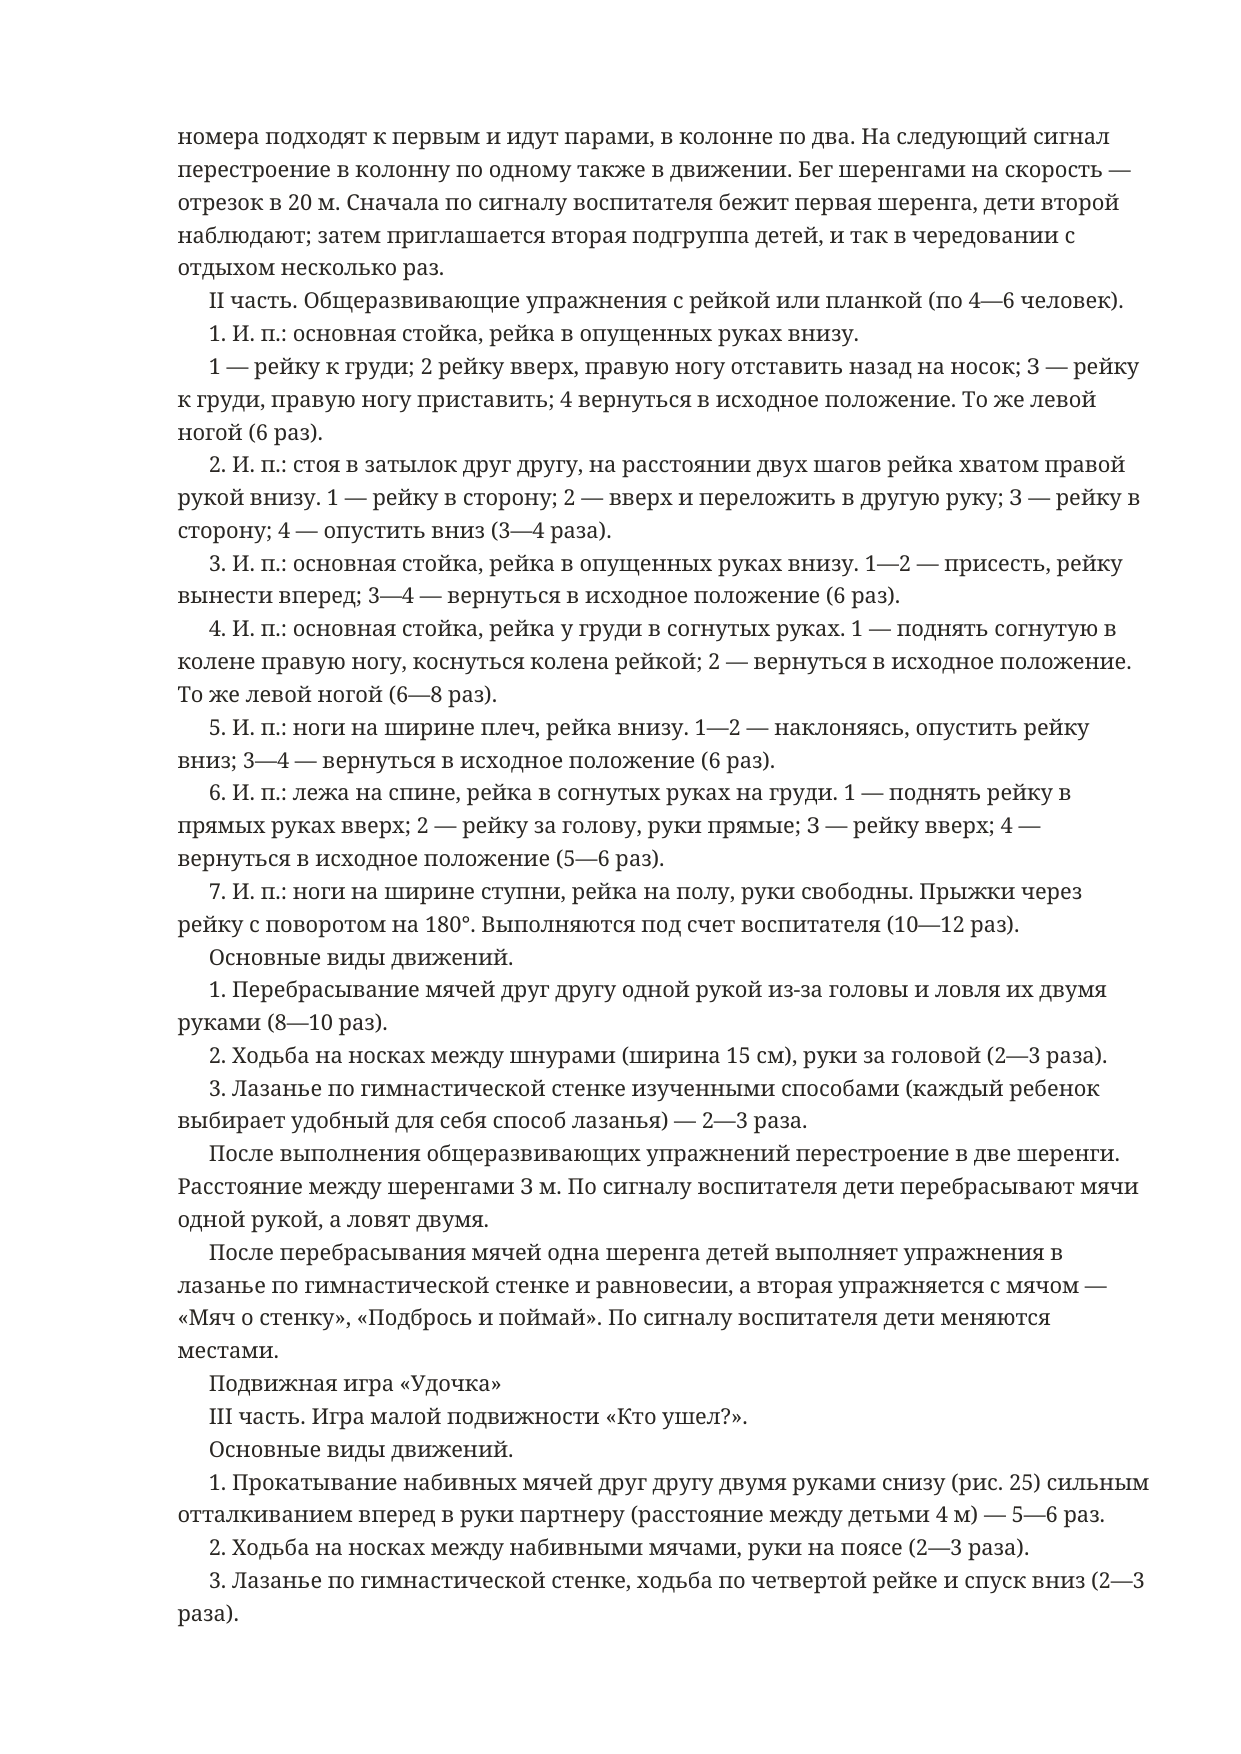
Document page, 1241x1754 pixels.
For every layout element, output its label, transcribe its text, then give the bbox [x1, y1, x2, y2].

text 3. Лазанье по гимнастической стенке, ходьба по четвертой рейке и спуск вниз (2—3 раза). [177, 1562, 1152, 1627]
text 1. Прокатывание набивных мячей друг другу двумя руками снизу (рис. 25) сильным отталкиванием вперед в руки партнеру (расстояние между детьми 4 м) — 5—6 раз. [177, 1463, 1152, 1529]
text 2. И. п.: стоя в затылок друг другу, на расстоянии двух шагов рейка хватом правой рукой внизу. 1 — рейку в сторону; 2 — вверх и переложить в другую руку; З — рейку в сторону; 4 — опустить вниз (3—4 раза). [177, 446, 1152, 545]
text После выполнения общеразвивающих упражнений перестроение в две шеренги. Расстояние между шеренгами З м. По сигналу воспитателя дети перебрасывают мячи одной рукой, а ловят двумя. [177, 1135, 1152, 1234]
text 1 — рейку к груди; 2 рейку вверх, правую ногу отставить назад на носок; З — рейку к груди, правую ногу приставить; 4 вернуться в исходное положение. То же левой ногой (6 раз). [177, 348, 1152, 446]
text 3. Лазанье по гимнастической стенке изученными способами (каждый ребенок выбирает удобный для себя способ лазанья) — 2—3 раза. [177, 1070, 1152, 1135]
text 5. И. п.: ноги на ширине плеч, рейка внизу. 1—2 — наклоняясь, опустить рейку вниз; 3—4 — вернуться в исходное положение (6 раз). [177, 709, 1152, 774]
text 6. И. п.: лежа на спине, рейка в согнутых руках на груди. 1 — поднять рейку в прямых руках вверх; 2 — рейку за голову, руки прямые; З — рейку вверх; 4 — вернуться в исходное положение (5—6 раз). [177, 774, 1152, 873]
text 1. И. п.: основная стойка, рейка в опущенных руках внизу. [177, 315, 1152, 348]
text Подвижная игра «Удочка» [177, 1365, 1152, 1398]
text II часть. Общеразвивающие упражнения с рейкой или планкой (по 4—6 человек). [177, 282, 1152, 315]
text 1. Перебрасывание мячей друг другу одной рукой из-за головы и ловля их двумя руками (8—10 раз). [177, 971, 1152, 1037]
text III часть. Игра малой подвижности «Кто ушел?». [177, 1398, 1152, 1431]
text Основные виды движений. [177, 938, 1152, 971]
text 7. И. п.: ноги на ширине ступни, рейка на полу, руки свободны. Прыжки через рейку с поворотом на 180°. Выполняются под счет воспитателя (10—12 раз). [177, 873, 1152, 938]
text После перебрасывания мячей одна шеренга детей выполняет упражнения в лазанье по гимнастической стенке и равновесии, а вторая упражняется с мячом — «Мяч о стенку», «Подбрось и поймай». По сигналу воспитателя дети меняются местами. [177, 1234, 1152, 1365]
text 2. Ходьба на носках между шнурами (ширина 15 см), руки за головой (2—3 раза). [177, 1037, 1152, 1070]
text Основные виды движений. [177, 1431, 1152, 1463]
text 3. И. п.: основная стойка, рейка в опущенных руках внизу. 1—2 — присесть, рейку вынести вперед; 3—4 — вернуться в исходное положение (6 раз). [177, 545, 1152, 610]
text 2. Ходьба на носках между набивными мячами, руки на поясе (2—3 раза). [177, 1529, 1152, 1562]
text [177, 118, 1152, 282]
text 4. И. п.: основная стойка, рейка у груди в согнутых руках. 1 — поднять согнутую в колене правую ногу, коснуться колена рейкой; 2 — вернуться в исходное положение. То же левой ногой (6—8 раз). [177, 610, 1152, 709]
